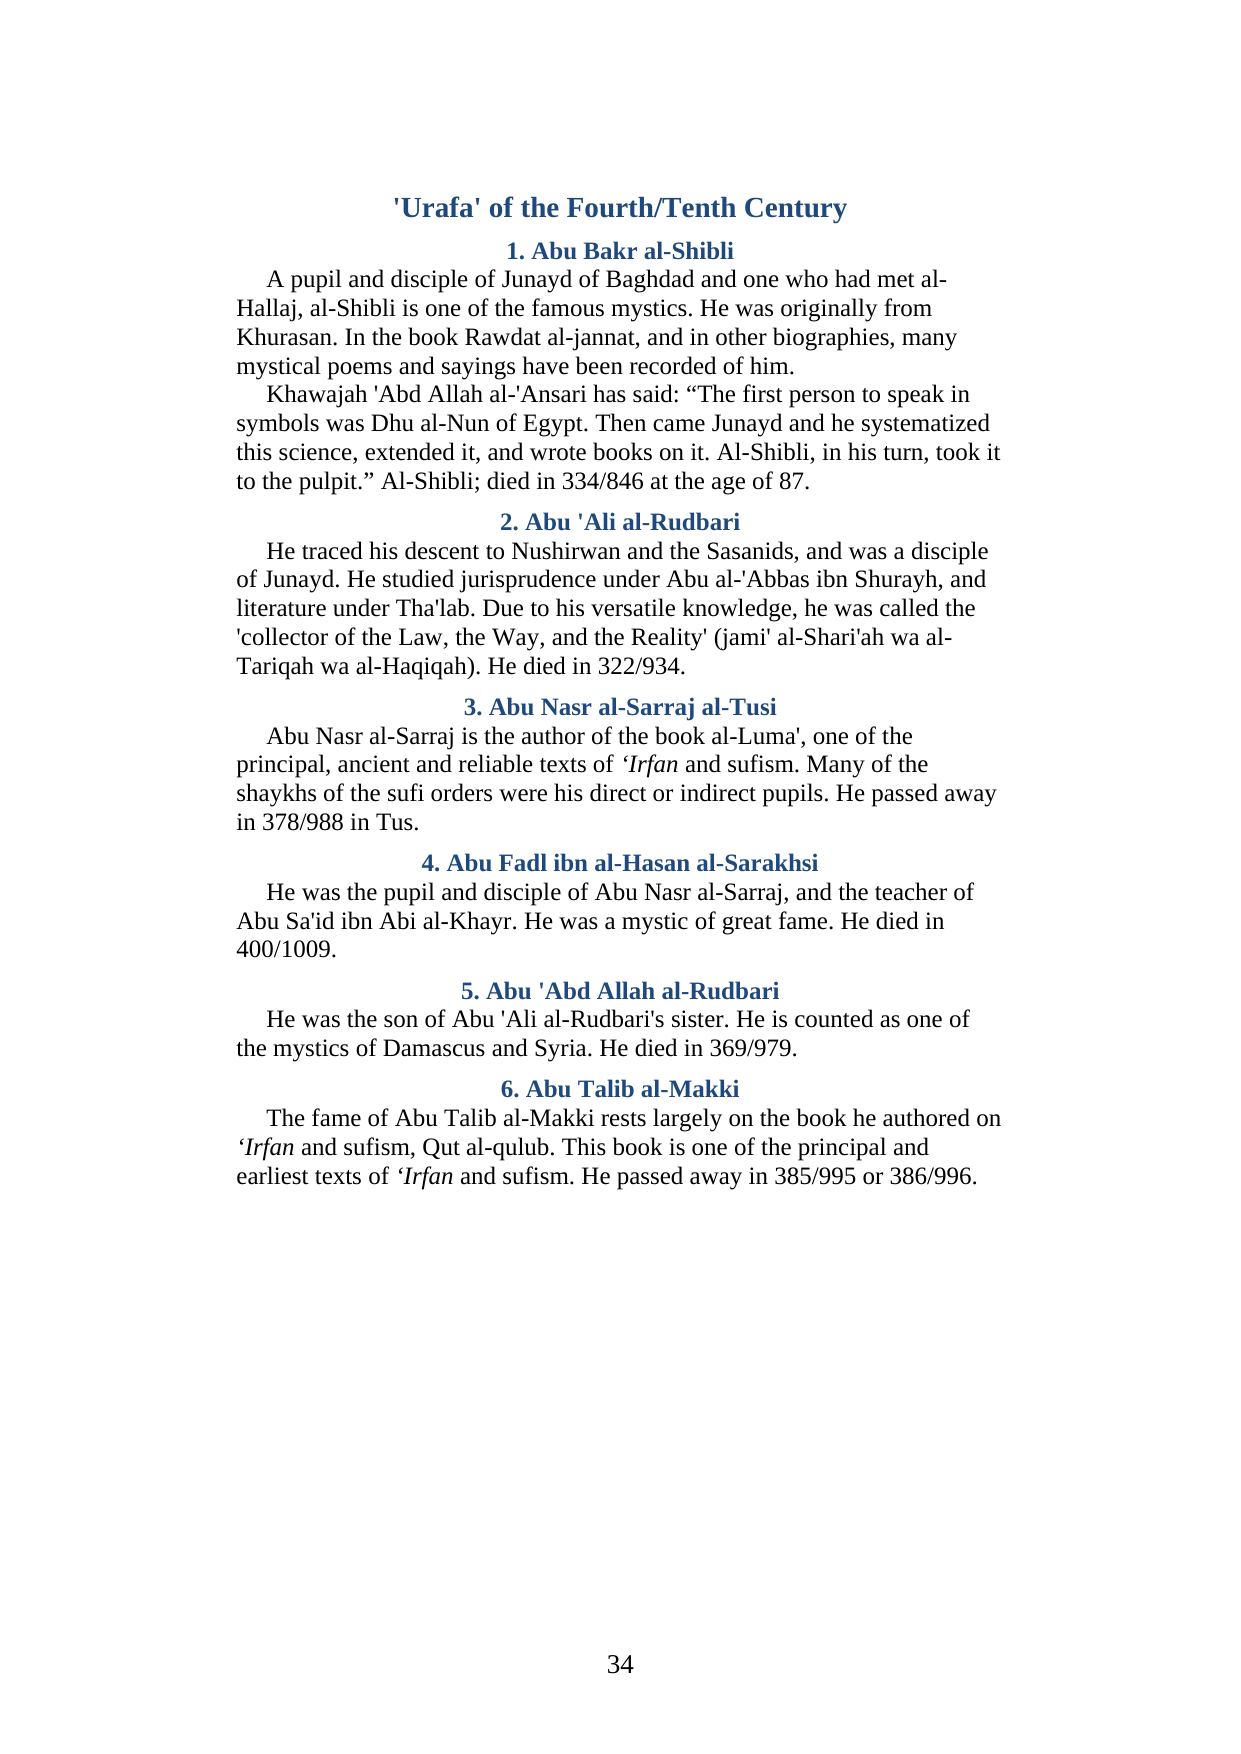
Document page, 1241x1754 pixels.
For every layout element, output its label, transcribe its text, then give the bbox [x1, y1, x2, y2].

subtitle 'Urafa' of the Fourth/Tenth Century [236, 190, 1004, 223]
subtitle 3. Abu Nasr al-Sarraj al-Tusi [236, 692, 1004, 721]
text He was the pupil and disciple of Abu Nasr al-Sarraj, and the teacher of Abu Sa'id ibn Abi al-Khayr. He was a mystic of great fame. He died in 400/1009. [236, 877, 1004, 963]
subtitle 2. Abu 'Ali al-Rudbari [236, 507, 1004, 536]
text A pupil and disciple of Junayd of Baghdad and one who had met al-Hallaj, al-Shibli is one of the famous mystics. He was originally from Khurasan. In the book Rawdat al-jannat, and in other biographies, many mystical poems and sayings have been recorded of him. [236, 264, 1004, 379]
text Abu Nasr al-Sarraj is the author of the book al-Luma', one of the principal, ancient and reliable texts of ‘Irfan and sufism. Many of the shaykhs of the sufi orders were his direct or indirect pupils. He passed away in 378/988 in Tus. [236, 721, 1004, 836]
text Khawajah 'Abd Allah al-'Ansari has said: “The first person to speak in symbols was Dhu al-Nun of Egypt. Then came Junayd and he systematized this science, extended it, and wrote books on it. Al-Shibli, in his turn, took it to the pulpit.” Al-Shibli; died in 334/846 at the age of 87. [236, 379, 1004, 494]
subtitle 4. Abu Fadl ibn al-Hasan al-Sarakhsi [236, 848, 1004, 877]
subtitle 5. Abu 'Abd Allah al-Rudbari [236, 976, 1004, 1004]
text The fame of Abu Talib al-Makki rests largely on the book he authored on ‘Irfan and sufism, Qut al-qulub. This book is one of the principal and earliest texts of ‘Irfan and sufism. He passed away in 385/995 or 386/996. [236, 1103, 1004, 1189]
subtitle 6. Abu Talib al-Makki [236, 1074, 1004, 1103]
text He was the son of Abu 'Ali al-Rudbari's sister. He is counted as one of the mystics of Damascus and Syria. He died in 369/979. [236, 1004, 1004, 1062]
subtitle 1. Abu Bakr al-Shibli [236, 236, 1004, 264]
text He traced his descent to Nushirwan and the Sasanids, and was a disciple of Junayd. He studied jurisprudence under Abu al-'Abbas ibn Shurayh, and literature under Tha'lab. Due to his versatile knowledge, he was called the 'collector of the Law, the Way, and the Reality' (jami' al-Shari'ah wa al-Tariqah wa al-Haqiqah). He died in 322/934. [236, 536, 1004, 679]
